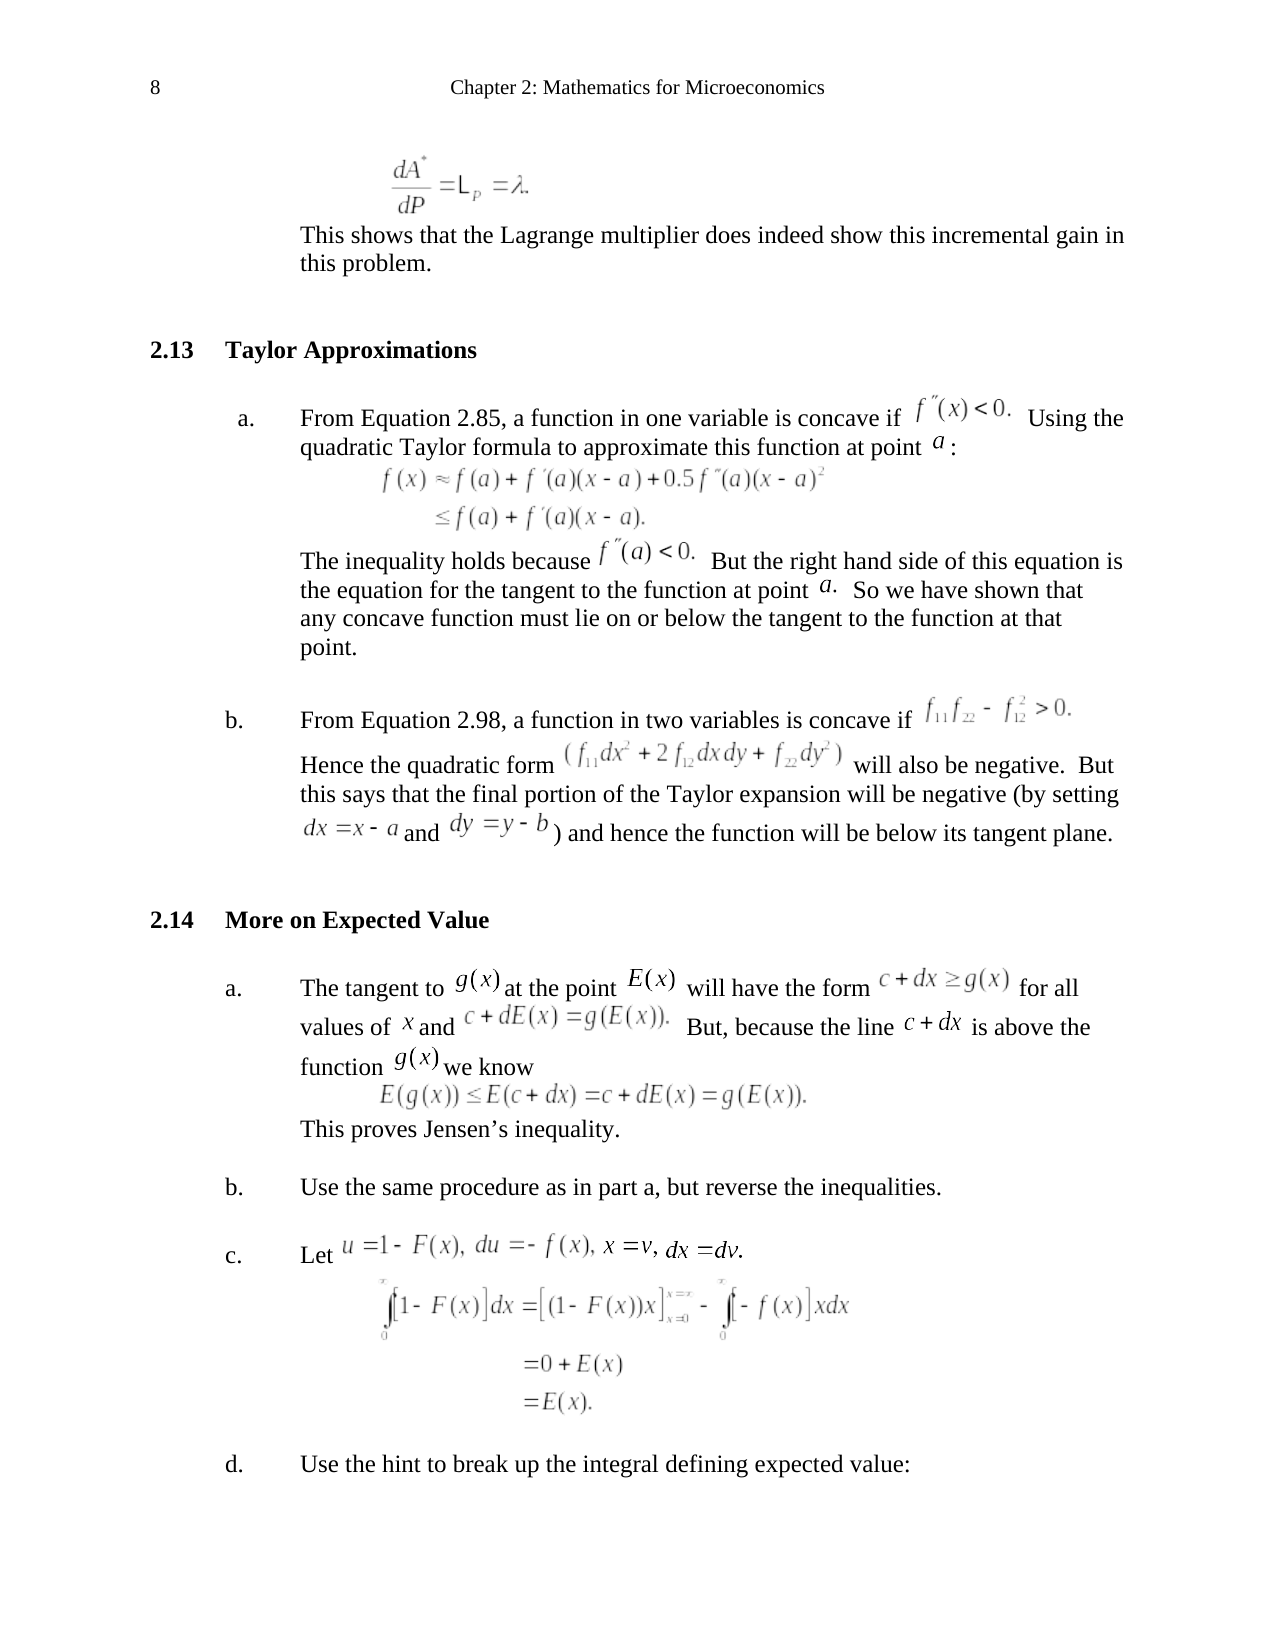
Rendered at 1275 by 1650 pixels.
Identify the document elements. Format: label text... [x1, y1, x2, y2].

text 2.14 More on Expected Value [150, 905, 1125, 933]
text This shows that the Lagrange multiplier does indeed show this incremental gain in this problem. [300, 220, 1125, 277]
text This proves Jensen’s inequality. [150, 1114, 1125, 1143]
text this says that the final portion of the Taylor expansion will be negative (by setting and ) and hence the function will be below its tangent plane. [300, 779, 1125, 847]
text The inequality holds because But the right hand side of this equation is the equation for the tangent to the function at point So we have shown that any concave function must lie on or below the tangent to the function at that point. [300, 535, 1125, 661]
text a. From Equation 2.85, a function in one variable is concave if Using the quadratic Taylor formula to approximate this function at point : [237, 392, 1125, 460]
text d. Use the hint to break up the integral defining expected value: [150, 1449, 1125, 1478]
text Hence the quadratic form will also be negative. But [150, 734, 1125, 779]
text a. The tangent to at the point will have the form for all values of and But, because the line is above the function we know [225, 962, 1125, 1080]
text c. Let [150, 1229, 1125, 1269]
text b. From Equation 2.98, a function in two variables is concave if [150, 690, 1125, 734]
text 2.13 Taylor Approximations [150, 335, 1125, 363]
text b. Use the same procedure as in part a, but reverse the inequalities. [150, 1172, 1125, 1201]
